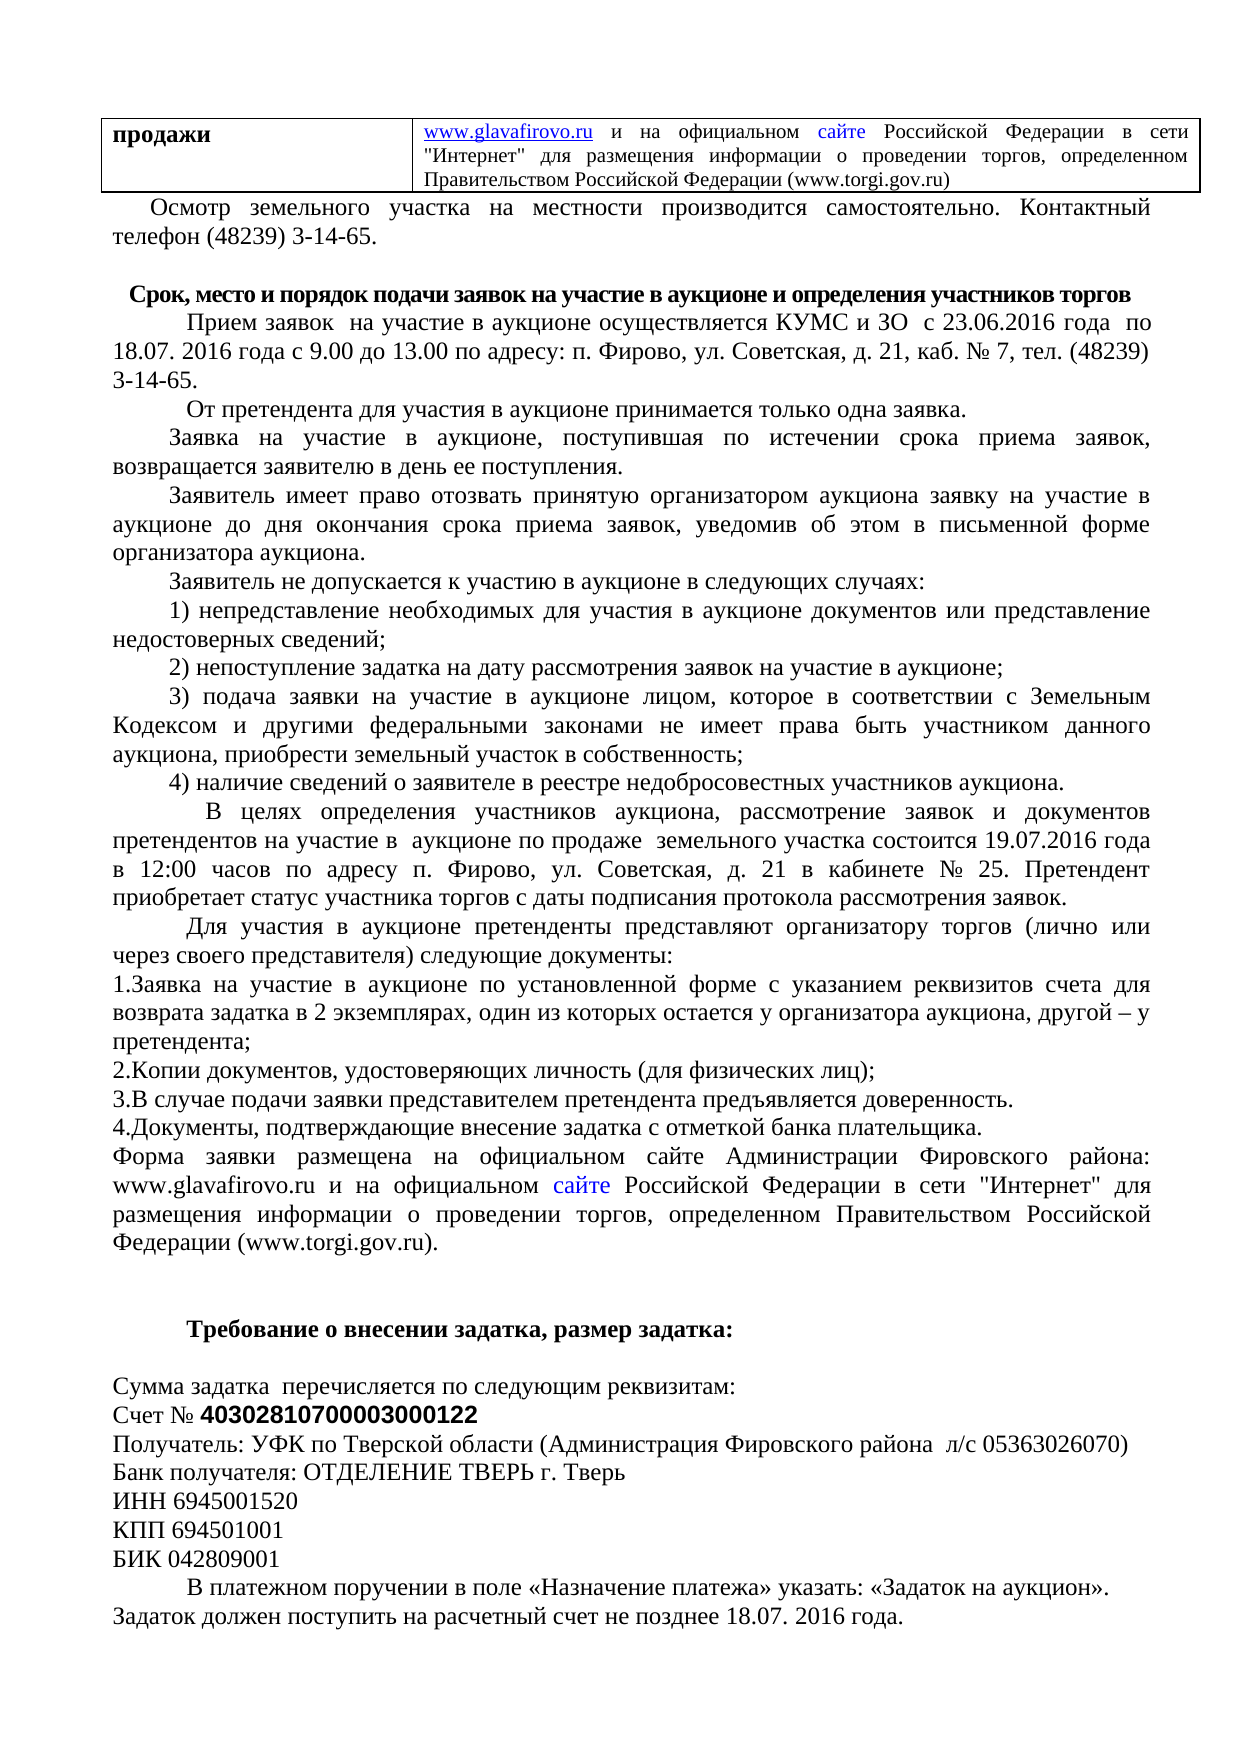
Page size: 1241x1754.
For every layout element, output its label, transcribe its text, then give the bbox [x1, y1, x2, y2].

text В платежном поручении в поле «Назначение платежа» указать: «Задаток на аукцион». [112, 1572, 1152, 1601]
text Прием заявок на участие в аукционе осуществляется КУМС и ЗО с 23.06.2016 года по 18.07. 2016 года с 9.00 до 13.00 по адресу: п. Фирово, ул. Советская, д. 21, каб. № 7, тел. (48239) 3-14-65. [112, 307, 1152, 394]
text Получатель: УФК по Тверской области (Администрация Фировского района л/с 05363026070) [112, 1429, 1152, 1457]
text Срок, место и порядок подачи заявок на участие в аукционе и определения участников торгов [112, 279, 1152, 307]
text Форма заявки размещена на официальном сайте Администрации Фировского района: www.glavafirovo.ru и на официальном сайте Российской Федерации в сети "Интернет" для размещения информации о проведении торгов, определенном Правительством Российской Федерации (www.torgi.gov.ru). [112, 1141, 1152, 1256]
text 2.Копии документов, удостоверяющих личность (для физических лиц); [112, 1055, 1152, 1084]
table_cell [102, 119, 412, 191]
text 4.Документы, подтверждающие внесение задатка с отметкой банка плательщика. [112, 1112, 1152, 1141]
text 3.В случае подачи заявки представителем претендента предъявляется доверенность. [112, 1084, 1152, 1112]
text Осмотр земельного участка на местности производится самостоятельно. Контактный телефон (48239) 3-14-65. [112, 193, 1152, 250]
text Счет № 40302810700003000122 [112, 1400, 1152, 1429]
text Заявитель имеет право отозвать принятую организатором аукциона заявку на участие в аукционе до дня окончания срока приема заявок, уведомив об этом в письменной форме организатора аукциона. [112, 480, 1152, 566]
text Заявитель не допускается к участию в аукционе в следующих случаях: [112, 566, 1152, 595]
text 1) непредставление необходимых для участия в аукционе документов или представление недостоверных сведений; [112, 595, 1152, 652]
text 2) непоступление задатка на дату рассмотрения заявок на участие в аукционе; [112, 652, 1152, 681]
text БИК 042809001 [112, 1544, 1152, 1572]
text Требование о внесении задатка, размер задатка: [112, 1314, 1152, 1342]
text В целях определения участников аукциона, рассмотрение заявок и документов претендентов на участие в аукционе по продаже земельного участка состоится 19.07.2016 года в 12:00 часов по адресу п. Фирово, ул. Советская, д. 21 в кабинете № 25. Претендент приобретает статус участника торгов с даты подписания протокола рассмотрения заявок. [112, 796, 1152, 911]
text Задаток должен поступить на расчетный счет не позднее 18.07. 2016 года. [112, 1601, 1152, 1630]
text Банк получателя: ОТДЕЛЕНИЕ ТВЕРЬ г. Тверь [112, 1457, 1152, 1486]
text ИНН 6945001520 [112, 1486, 1152, 1515]
text От претендента для участия в аукционе принимается только одна заявка. [112, 394, 1152, 422]
text Для участия в аукционе претенденты представляют организатору торгов (лично или через своего представителя) следующие документы: [112, 911, 1152, 969]
text Заявка на участие в аукционе, поступившая по истечении срока приема заявок, возвращается заявителю в день ее поступления. [112, 422, 1152, 480]
text 1.Заявка на участие в аукционе по установленной форме с указанием реквизитов счета для возврата задатка в 2 экземплярах, один из которых остается у организатора аукциона, другой – у претендента; [112, 969, 1152, 1055]
text КПП 694501001 [112, 1515, 1152, 1544]
text 4) наличие сведений о заявителе в реестре недобросовестных участников аукциона. [112, 767, 1152, 796]
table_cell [413, 119, 1199, 191]
text 3) подача заявки на участие в аукционе лицом, которое в соответствии с Земельным Кодексом и другими федеральными законами не имеет права быть участником данного аукциона, приобрести земельный участок в собственность; [112, 681, 1152, 767]
text Сумма задатка перечисляется по следующим реквизитам: [112, 1371, 1152, 1400]
